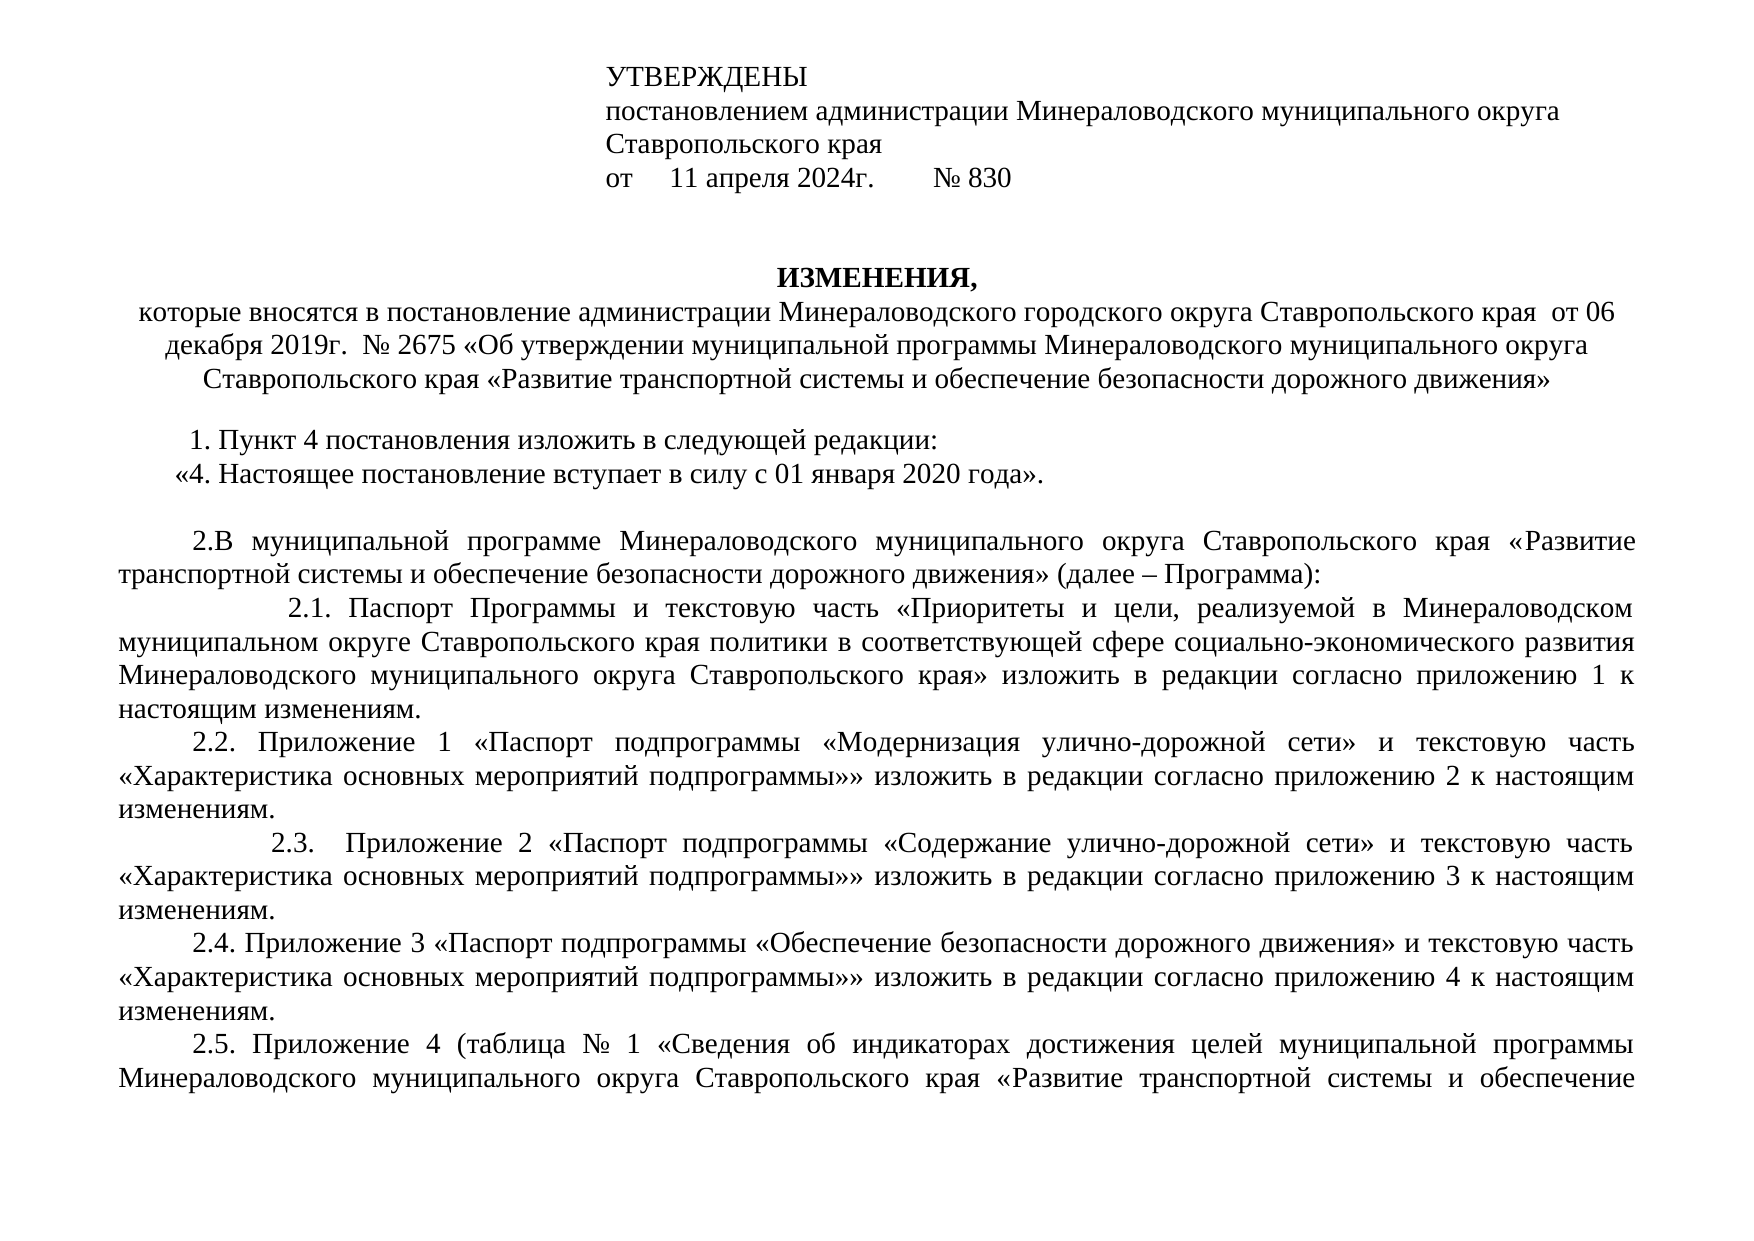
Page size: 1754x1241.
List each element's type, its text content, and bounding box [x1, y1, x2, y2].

text 2.1. Паспорт Программы и текстовую часть «Приоритеты и цели, реализуемой в Минераловодском муниципальном округе Ставропольского края политики в соответствующей сфере социально-экономического развития Минераловодского муниципального округа Ставропольского края» изложить в редакции согласно приложению 1 к настоящим изменениям. [118, 590, 1636, 724]
text ИЗМЕНЕНИЯ, [118, 260, 1636, 294]
text 2.4. Приложение 3 «Паспорт подпрограммы «Обеспечение безопасности дорожного движения» и текстовую часть «Характеристика основных мероприятий подпрограммы»» изложить в редакции согласно приложению 4 к настоящим изменениям. [118, 926, 1636, 1026]
text «4. Настоящее постановление вступает в силу с 01 января 2020 года». [118, 456, 1636, 489]
text от 11 апреля 2024г. № 830 [605, 160, 1606, 193]
text постановлением администрации Минераловодского муниципального округа Ставропольского края [605, 93, 1636, 160]
text которые вносятся в постановление администрации Минераловодского городского округа Ставропольского края от 06 декабря 2019г. № 2675 «Об утверждении муниципальной программы Минераловодского муниципального округа Ставропольского края «Развитие транспортной системы и обеспечение безопасности дорожного движения» [118, 294, 1636, 394]
text УТВЕРЖДЕНЫ [605, 59, 1621, 93]
text 1. Пункт 4 постановления изложить в следующей редакции: [118, 422, 1636, 456]
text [118, 1026, 1636, 1093]
text 2.3. Приложение 2 «Паспорт подпрограммы «Содержание улично-дорожной сети» и текстовую часть «Характеристика основных мероприятий подпрограммы»» изложить в редакции согласно приложению 3 к настоящим изменениям. [118, 825, 1636, 926]
text 2.В муниципальной программе Минераловодского муниципального округа Ставропольского края «Развитие транспортной системы и обеспечение безопасности дорожного движения» (далее – Программа): [118, 523, 1636, 590]
text 2.2. Приложение 1 «Паспорт подпрограммы «Модернизация улично-дорожной сети» и текстовую часть «Характеристика основных мероприятий подпрограммы»» изложить в редакции согласно приложению 2 к настоящим изменениям. [118, 724, 1636, 825]
